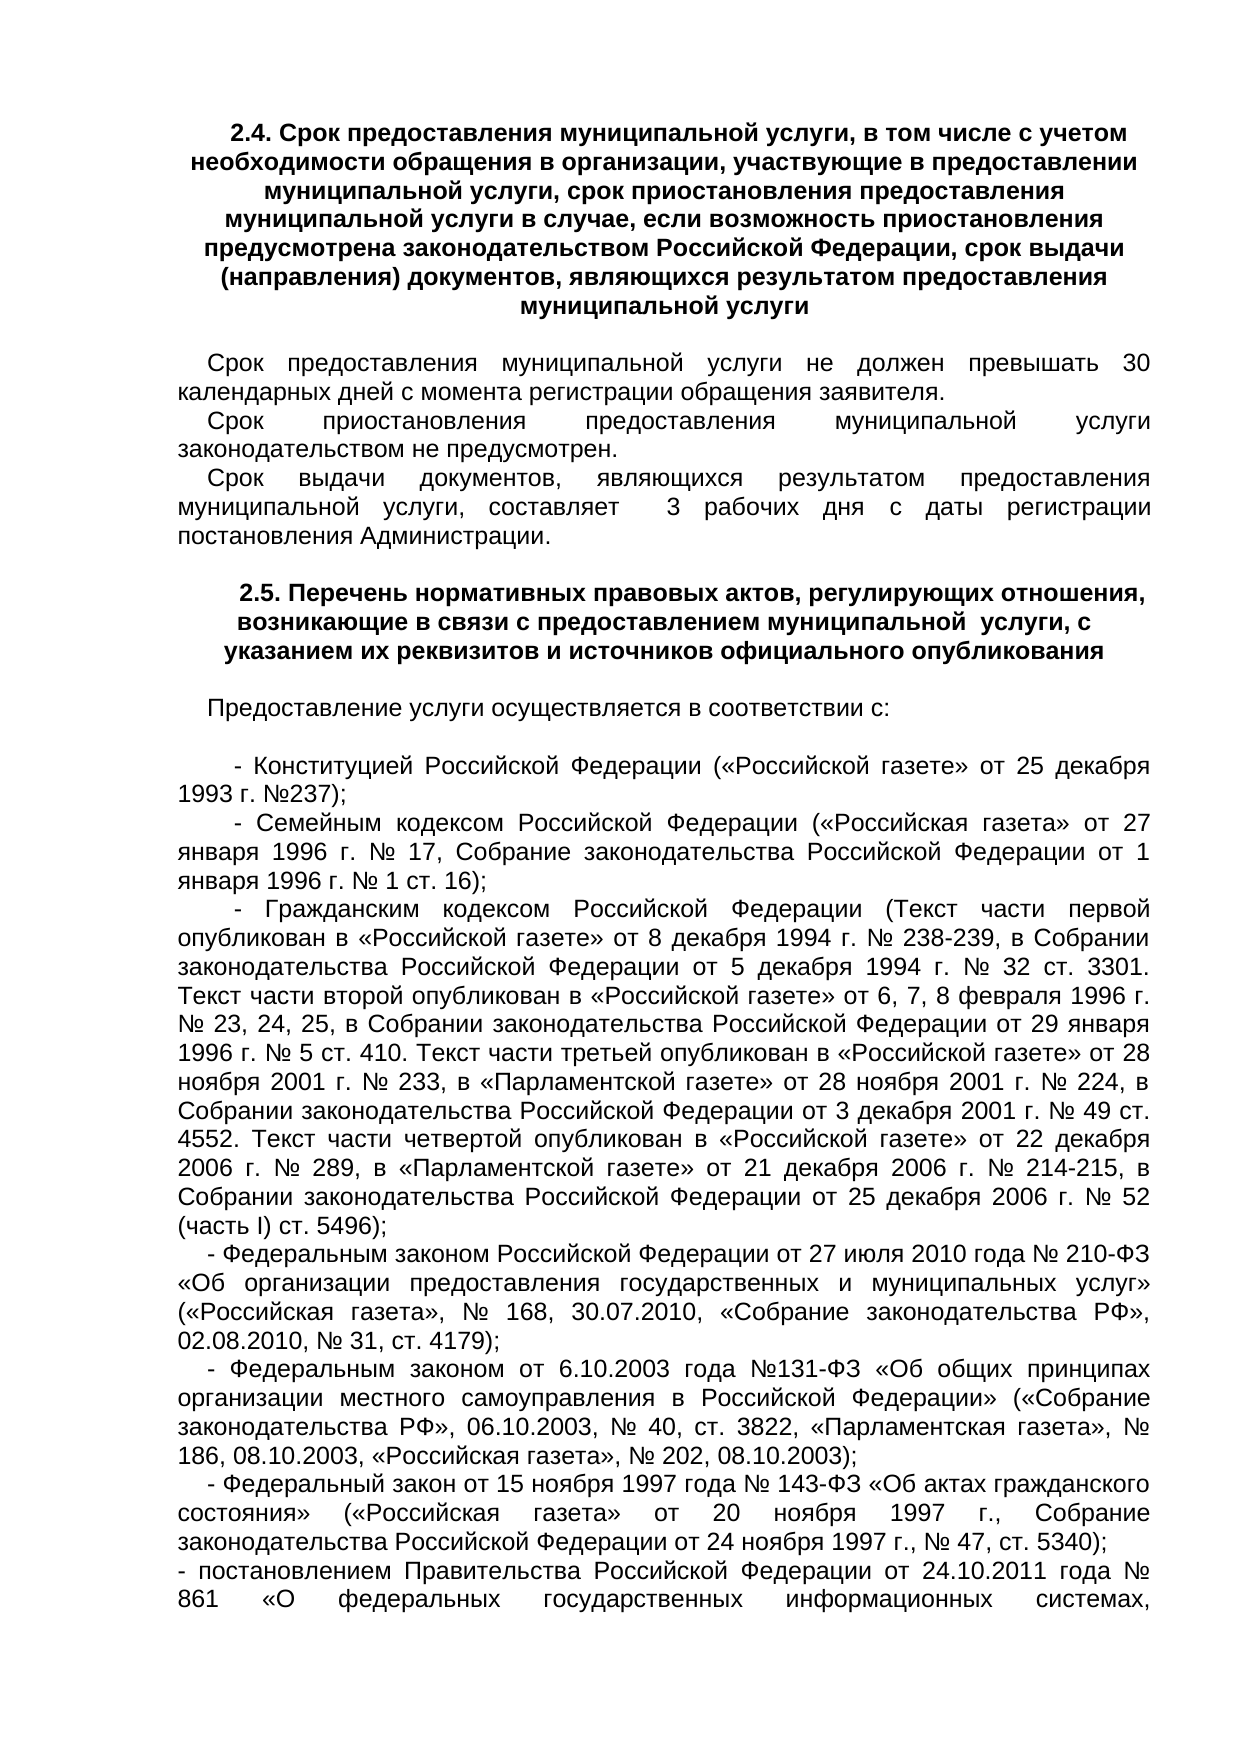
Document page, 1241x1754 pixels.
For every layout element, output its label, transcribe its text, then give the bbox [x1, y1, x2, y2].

text - Семейным кодексом Российской Федерации («Российская газета» от 27 января . № 17, Собрание законодательства Российской Федерации от 1 января . № 1 ст. 16); [177, 808, 1152, 894]
text Предоставление услуги осуществляется в соответствии с: [177, 693, 1152, 722]
text Срок предоставления муниципальной услуги не должен превышать 30 календарных дней с момента регистрации обращения заявителя. [177, 348, 1152, 406]
text - Гражданским кодексом Российской Федерации (Текст части первой опубликован в «Российской газете» от 8 декабря . № 238-239, в Собрании законодательства Российской Федерации от 5 декабря . № 32 ст. 3301. Текст части второй опубликован в «Российской газете» от 6, 7, 8 февраля . № 23, 24, 25, в Собрании законодательства Российской Федерации от 29 января . № 5 ст. 410. Текст части третьей опубликован в «Российской газете» от 28 ноября . № 233, в «Парламентской газете» от 28 ноября . № 224, в Собрании законодательства Российской Федерации от 3 декабря . № 49 ст. 4552. Текст части четвертой опубликован в «Российской газете» от 22 декабря . № 289, в «Парламентской газете» от 21 декабря . № 214-215, в Собрании законодательства Российской Федерации от 25 декабря . № 52 (часть I) ст. 5496); [177, 894, 1152, 1239]
text - Федеральным законом Российской Федерации от 27 июля 2010 года № 210-ФЗ «Об организации предоставления государственных и муниципальных услуг» («Российская газета», № 168, 30.07.2010, «Собрание законодательства РФ», 02.08.2010, № 31, ст. 4179); [177, 1239, 1152, 1354]
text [177, 1556, 1152, 1613]
text 2.4. Срок предоставления муниципальной услуги, в том числе с учетом необходимости обращения в организации, участвующие в предоставлении муниципальной услуги, срок приостановления предоставления муниципальной услуги в случае, если возможность приостановления предусмотрена законодательством Российской Федерации, срок выдачи (направления) документов, являющихся результатом предоставления муниципальной услуги [177, 118, 1152, 319]
text Срок приостановления предоставления муниципальной услуги законодательством не предусмотрен. [177, 406, 1152, 463]
text - Федеральным законом от 6.10.2003 года №131-ФЗ «Об общих принципах организации местного самоуправления в Российской Федерации» («Собрание законодательства РФ», 06.10.2003, № 40, ст. 3822, «Парламентская газета», № 186, 08.10.2003, «Российская газета», № 202, 08.10.2003); [177, 1354, 1152, 1469]
text - Федеральный закон от 15 ноября 1997 года № 143-ФЗ «Об актах гражданского состояния» («Российская газета» от 20 ноября ., Собрание законодательства Российской Федерации от 24 ноября ., № 47, ст. 5340); [177, 1469, 1152, 1556]
text - Конституцией Российской Федерации («Российской газете» от 25 декабря . №237); [177, 751, 1152, 808]
text 2.5. Перечень нормативных правовых актов, регулирующих отношения, возникающие в связи с предоставлением муниципальной услуги, с указанием их реквизитов и источников официального опубликования [177, 578, 1152, 664]
text Срок выдачи документов, являющихся результатом предоставления муниципальной услуги, составляет 3 рабочих дня с даты регистрации постановления Администрации. [177, 463, 1152, 549]
